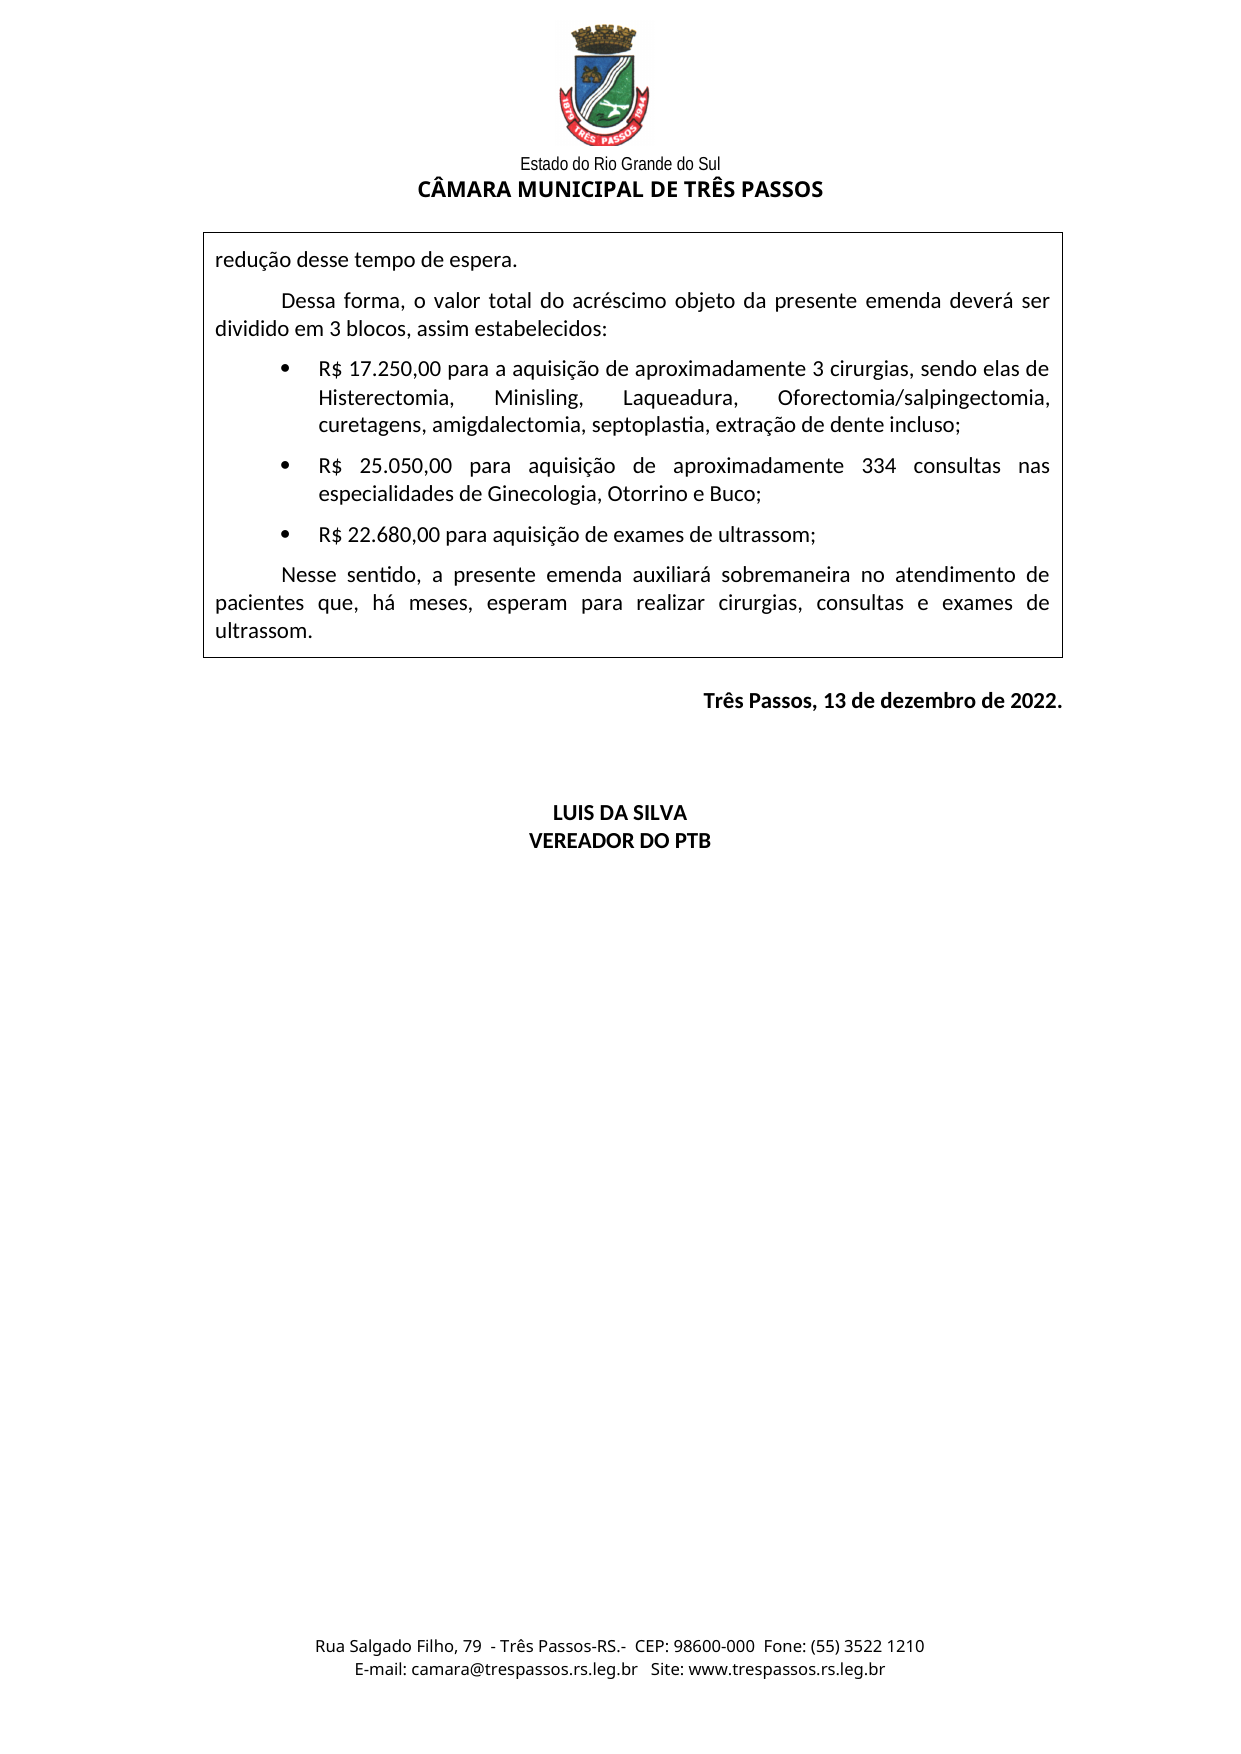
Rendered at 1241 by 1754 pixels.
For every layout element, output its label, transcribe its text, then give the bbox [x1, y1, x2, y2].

text LUIS DA SILVA [177, 798, 1063, 826]
picture [554, 20, 655, 146]
text VEREADOR DO PTB [177, 826, 1063, 854]
text Três Passos, 13 de dezembro de 2022. [177, 686, 1063, 714]
